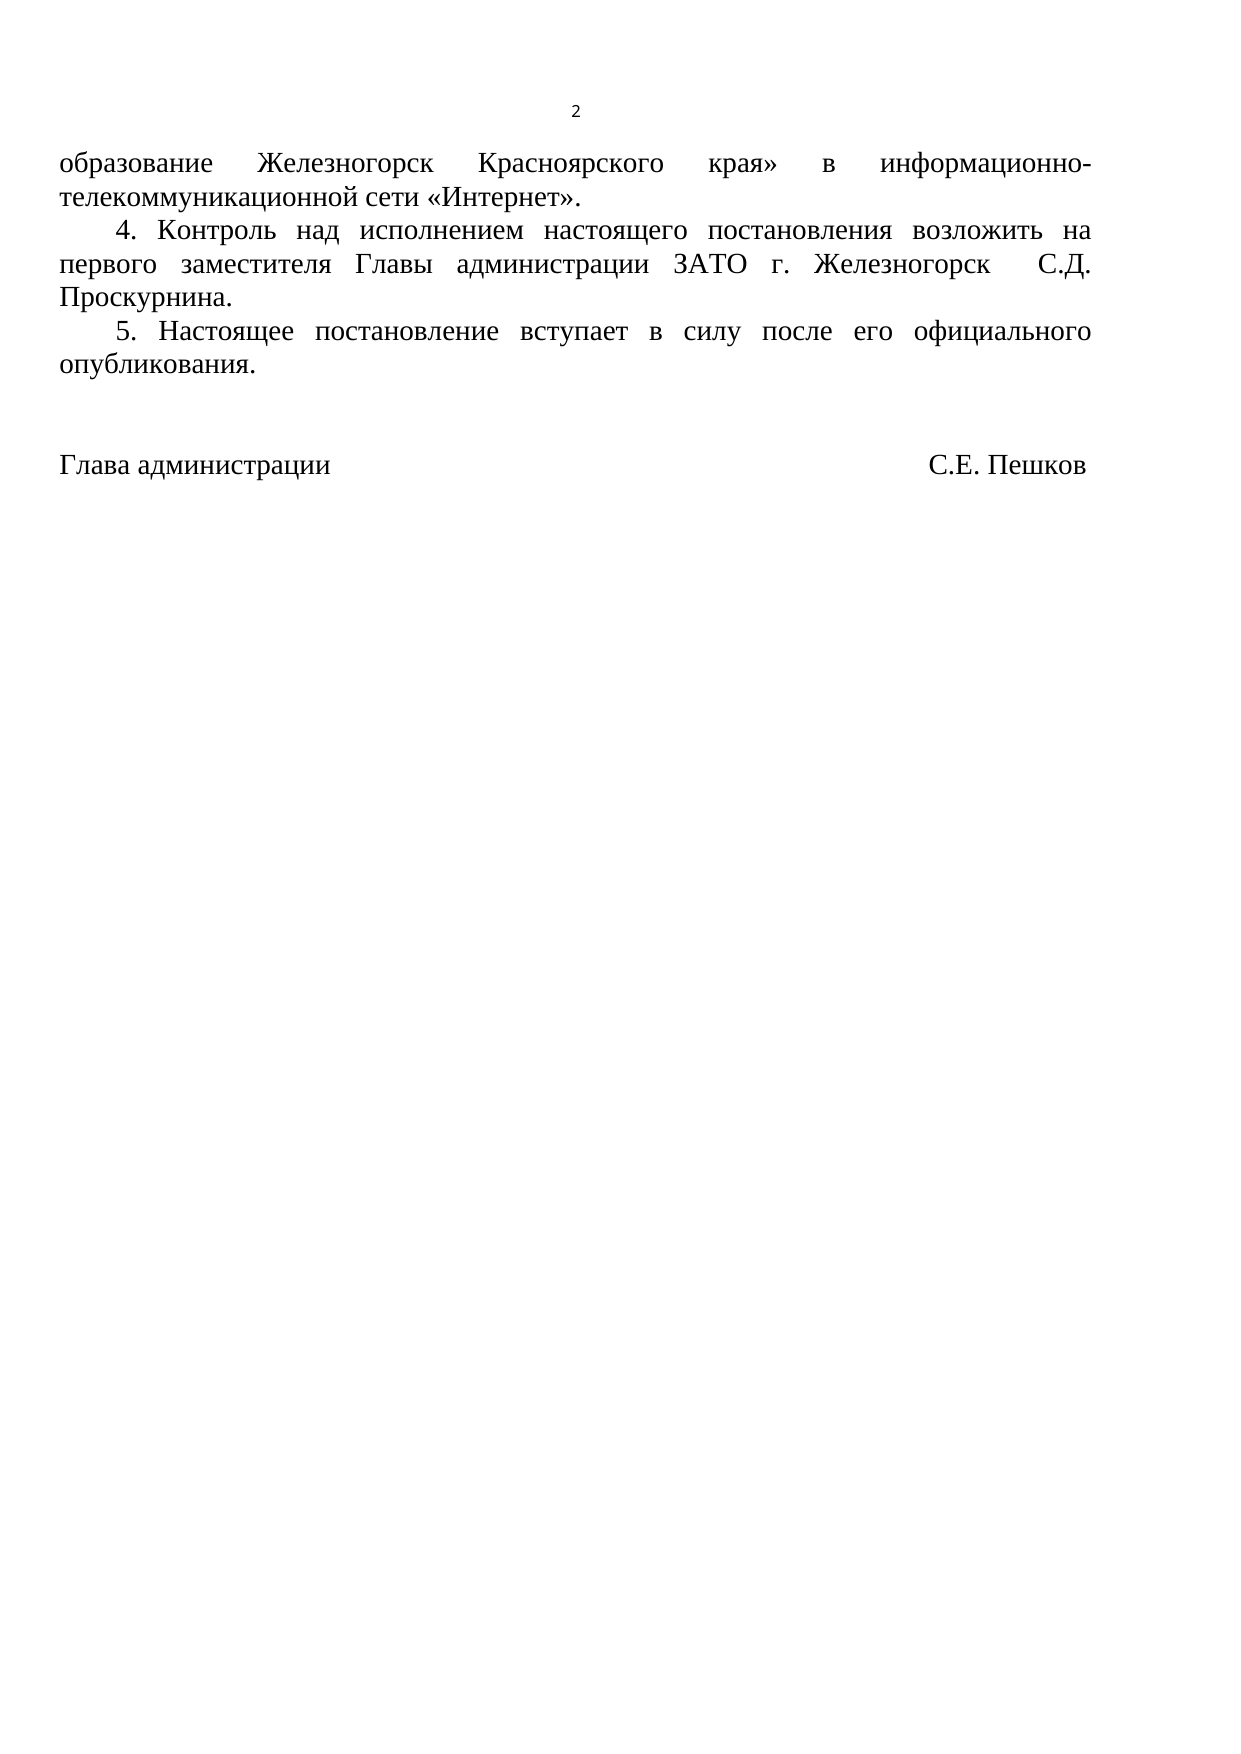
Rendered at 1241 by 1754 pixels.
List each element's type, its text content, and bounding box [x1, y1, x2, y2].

text 4. Контроль над исполнением настоящего постановления возложить на первого заместителя Главы администрации ЗАТО г. Железногорск С.Д. Проскурнина. [59, 212, 1092, 313]
text 5. Настоящее постановление вступает в силу после его официального опубликования. [59, 313, 1092, 380]
text Глава администрации С.Е. Пешков [59, 447, 1092, 481]
